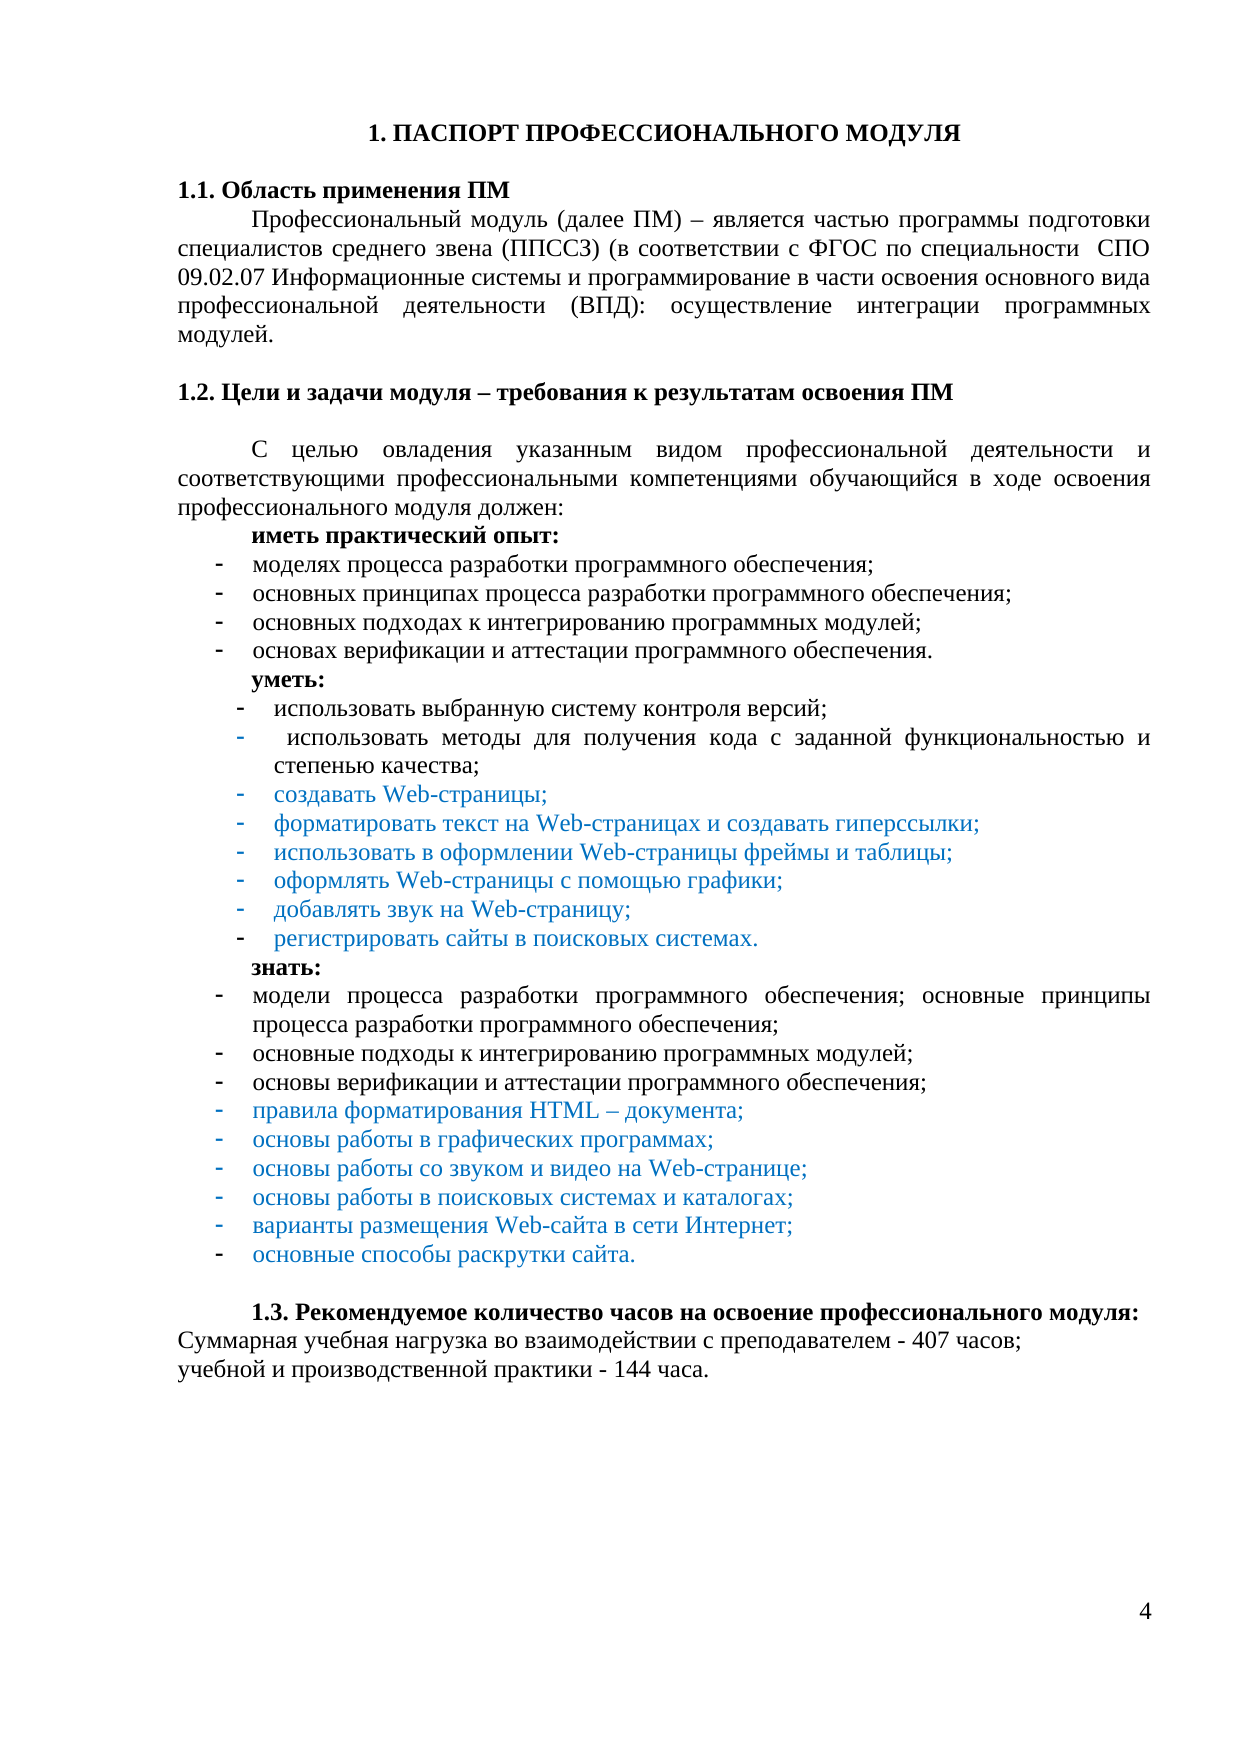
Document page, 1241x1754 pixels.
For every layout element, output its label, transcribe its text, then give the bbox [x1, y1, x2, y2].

list правила форматирования HTML – документа; [215, 1096, 1152, 1124]
text 1.1. Область применения ПМ [177, 176, 1152, 204]
list основных подходах к интегрированию программных модулей; [215, 607, 1152, 636]
text 1. ПАСПОРТ ПРОФЕССИОНАЛЬНОГО МОДУЛЯ [177, 118, 1152, 147]
list основы верификации и аттестации программного обеспечения; [215, 1067, 1152, 1096]
text знать: [177, 952, 1152, 981]
text уметь: [177, 664, 1152, 693]
list добавлять звук на Web-страницу; [236, 894, 1152, 923]
list использовать в оформлении Web-страницы фреймы и таблицы; [236, 837, 1152, 866]
list основы работы со звуком и видео на Web-странице; [215, 1153, 1152, 1182]
text 1.2. Цели и задачи модуля – требования к результатам освоения ПМ [177, 377, 1152, 406]
text Суммарная учебная нагрузка во взаимодействии с преподавателем - 407 часов; [177, 1326, 1152, 1354]
list основы работы в графических программах; [215, 1124, 1152, 1153]
list оформлять Web-страницы с помощью графики; [236, 866, 1152, 894]
list основные способы раскрутки сайта. [215, 1239, 1152, 1268]
text С целью овладения указанным видом профессиональной деятельности и соответствующими профессиональными компетенциями обучающийся в ходе освоения профессионального модуля должен: [177, 434, 1152, 521]
list регистрировать сайты в поисковых системах. [236, 923, 1152, 952]
list форматировать текст на Web-страницах и создавать гиперссылки; [236, 808, 1152, 837]
list основные подходы к интегрированию программных модулей; [215, 1038, 1152, 1067]
list моделях процесса разработки программного обеспечения; [215, 549, 1152, 578]
text Профессиональный модуль (далее ПМ) – является частью программы подготовки специалистов среднего звена (ППССЗ) (в соответствии с ФГОС по специальности СПО 09.02.07 Информационные системы и программирование в части освоения основного вида профессиональной деятельности (ВПД): осуществление интеграции программных модулей. [177, 204, 1152, 348]
text иметь практический опыт: [177, 521, 1152, 549]
list основных принципах процесса разработки программного обеспечения; [215, 578, 1152, 607]
text учебной и производственной практики - 144 часа. [177, 1354, 1152, 1383]
list использовать выбранную систему контроля версий; [236, 693, 1152, 722]
list основы работы в поисковых системах и каталогах; [215, 1182, 1152, 1211]
list основах верификации и аттестации программного обеспечения. [215, 636, 1152, 664]
text 1.3. Рекомендуемое количество часов на освоение профессионального модуля: [177, 1297, 1152, 1326]
list варианты размещения Web-сайта в сети Интернет; [215, 1211, 1152, 1239]
list использовать методы для получения кода с заданной функциональностью и степенью качества; [236, 722, 1152, 779]
list создавать Web-страницы; [236, 779, 1152, 808]
list модели процесса разработки программного обеспечения; основные принципы процесса разработки программного обеспечения; [215, 981, 1152, 1038]
